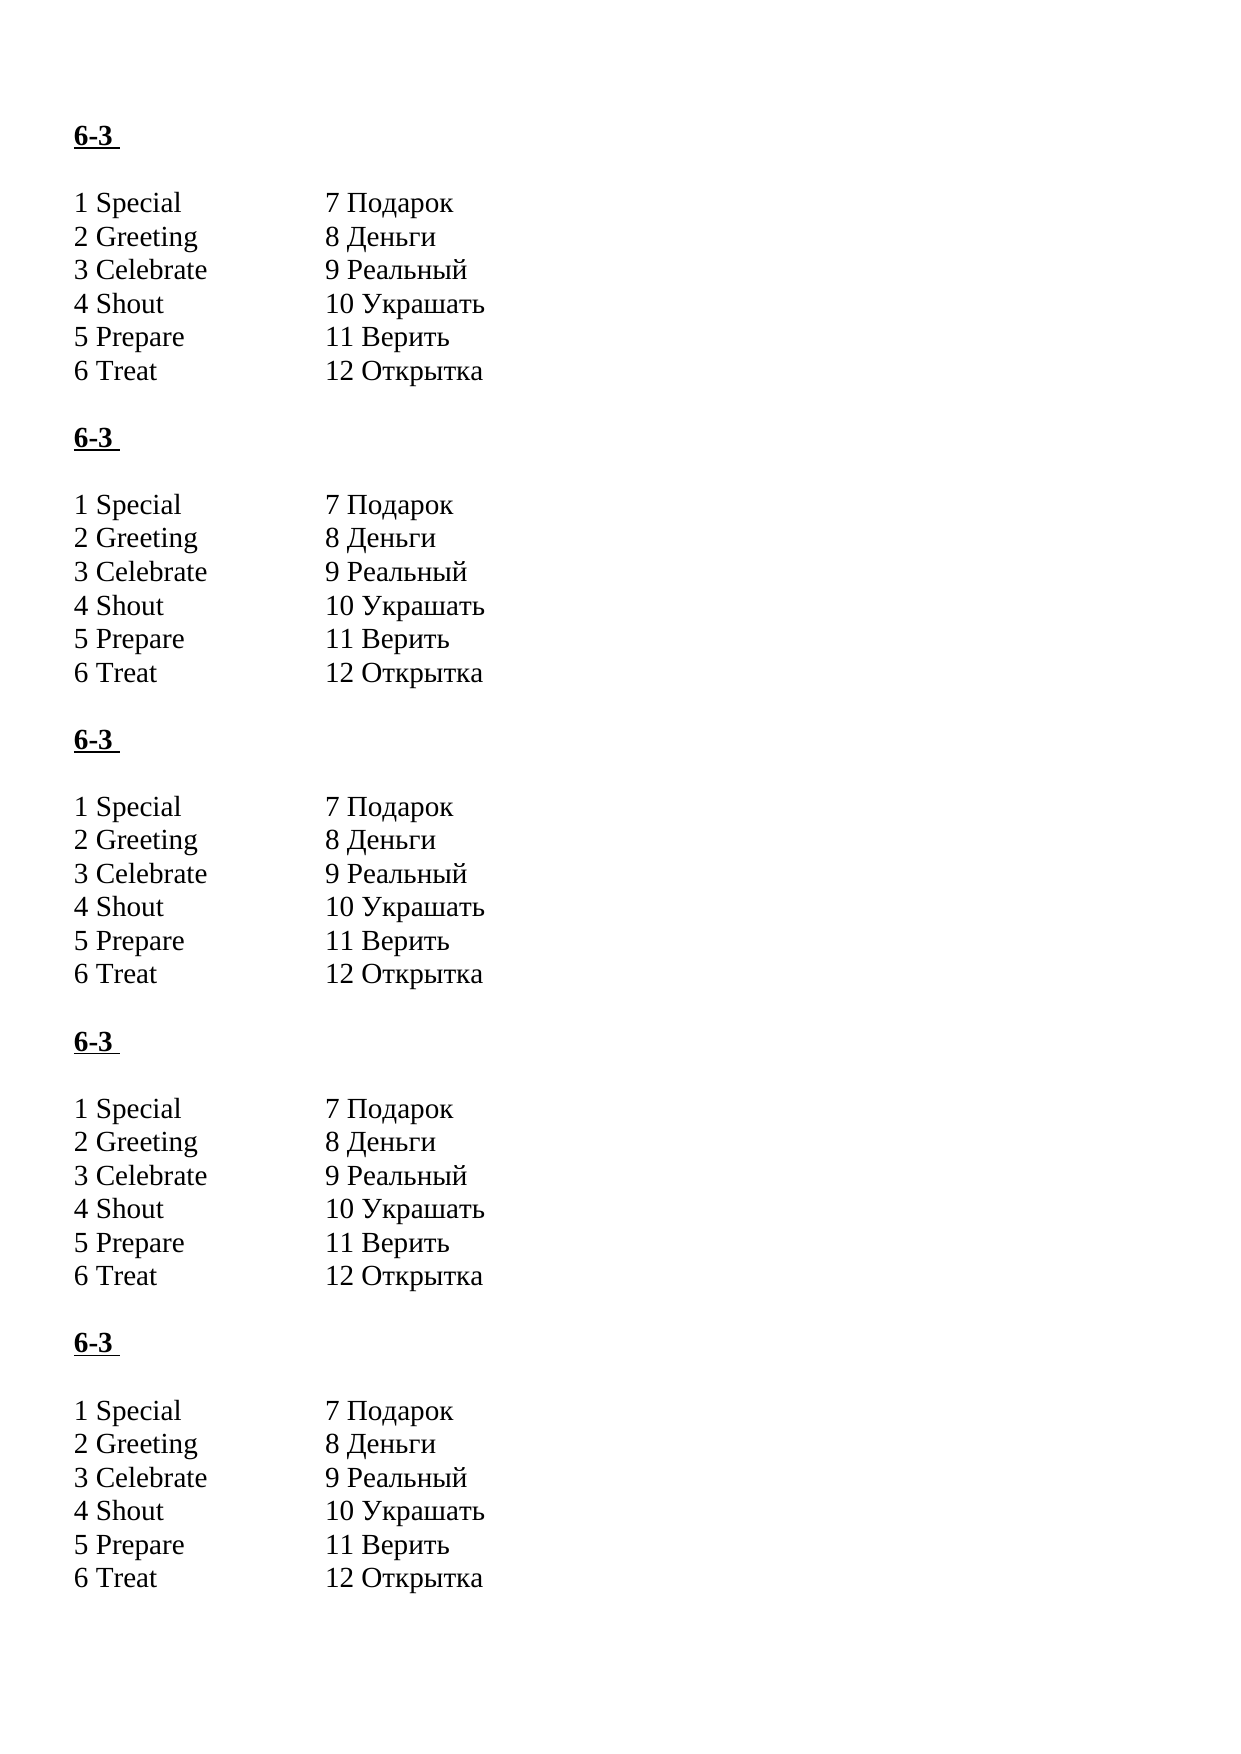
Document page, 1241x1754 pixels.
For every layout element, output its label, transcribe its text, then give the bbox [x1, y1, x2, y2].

text 3 Celebrate 9 Реальный [74, 1158, 1152, 1191]
text 3 Celebrate 9 Реальный [74, 252, 1152, 286]
text 6 Treat 12 Открытка [74, 1258, 1152, 1292]
text 4 Shout 10 Украшать [74, 1191, 1152, 1225]
text 2 Greeting 8 Деньги [74, 1124, 1152, 1158]
text 4 Shout 10 Украшать [74, 588, 1152, 621]
text 6 Treat 12 Открытка [74, 655, 1152, 688]
text 3 Celebrate 9 Реальный [74, 554, 1152, 588]
text 6-3 [74, 1326, 1152, 1359]
text 6-3 [74, 1024, 1152, 1057]
text 1 Special 7 Подарок [74, 789, 1152, 822]
text 6-3 [74, 118, 1152, 152]
text 6 Treat 12 Открытка [74, 353, 1152, 386]
text 1 Special 7 Подарок [74, 1091, 1152, 1124]
text 2 Greeting 8 Деньги [74, 1426, 1152, 1460]
text 5 Prepare 11 Верить [74, 319, 1152, 353]
text 4 Shout 10 Украшать [74, 286, 1152, 319]
text 1 Special 7 Подарок [74, 1393, 1152, 1426]
text 3 Celebrate 9 Реальный [74, 1460, 1152, 1493]
text 3 Celebrate 9 Реальный [74, 856, 1152, 889]
text 5 Prepare 11 Верить [74, 621, 1152, 655]
text 2 Greeting 8 Деньги [74, 822, 1152, 856]
text 6-3 [74, 420, 1152, 453]
text 4 Shout 10 Украшать [74, 1493, 1152, 1527]
text 4 Shout 10 Украшать [74, 889, 1152, 923]
text 1 Special 7 Подарок [74, 487, 1152, 521]
text 2 Greeting 8 Деньги [74, 521, 1152, 554]
text 5 Prepare 11 Верить [74, 1527, 1152, 1560]
text 2 Greeting 8 Деньги [74, 219, 1152, 252]
text 6 Treat 12 Открытка [74, 957, 1152, 990]
text 1 Special 7 Подарок [74, 185, 1152, 219]
text 5 Prepare 11 Верить [74, 1225, 1152, 1258]
text 5 Prepare 11 Верить [74, 923, 1152, 957]
text 6-3 [74, 722, 1152, 755]
text 6 Treat 12 Открытка [74, 1560, 1152, 1594]
